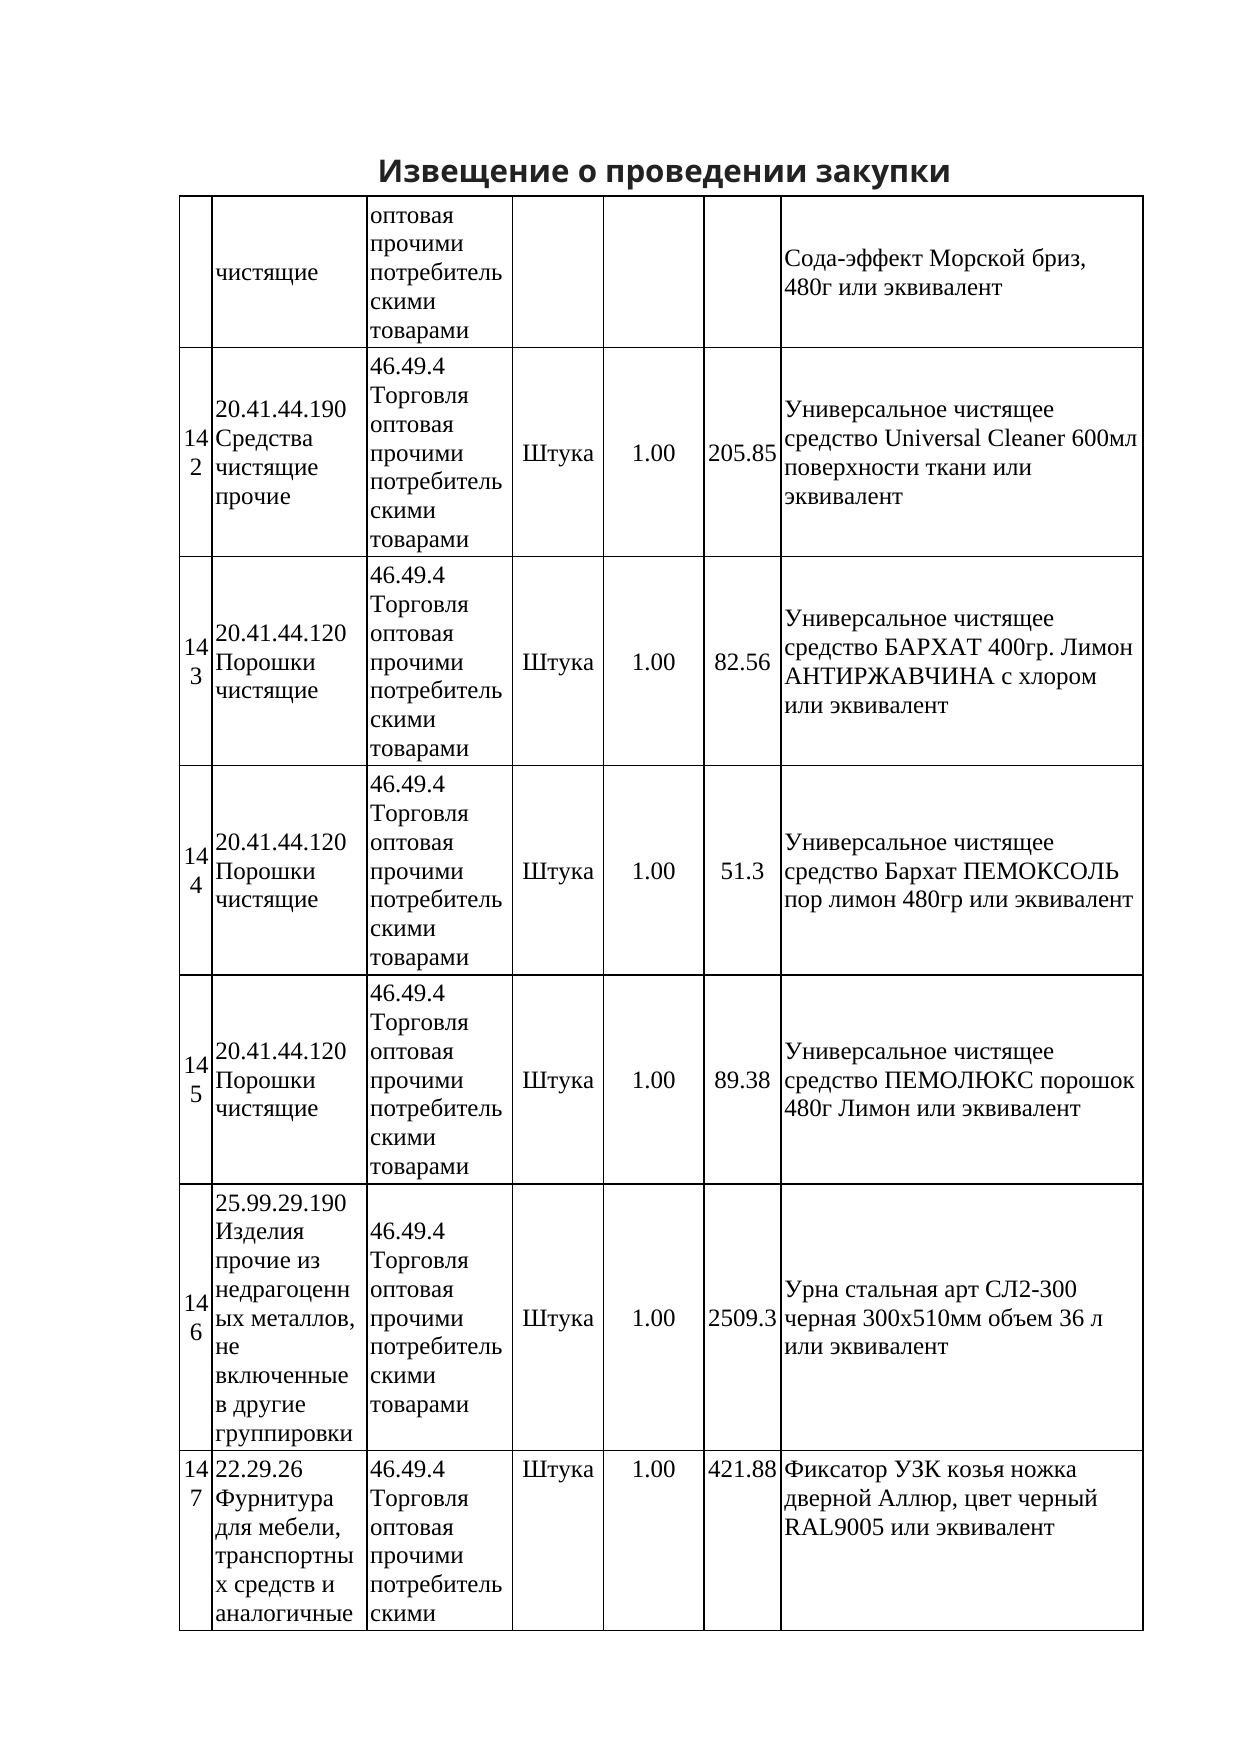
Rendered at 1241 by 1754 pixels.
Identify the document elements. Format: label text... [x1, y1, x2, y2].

table_cell [177, 194, 1152, 1633]
table_header Извещение о проведении закупки [177, 118, 1152, 193]
